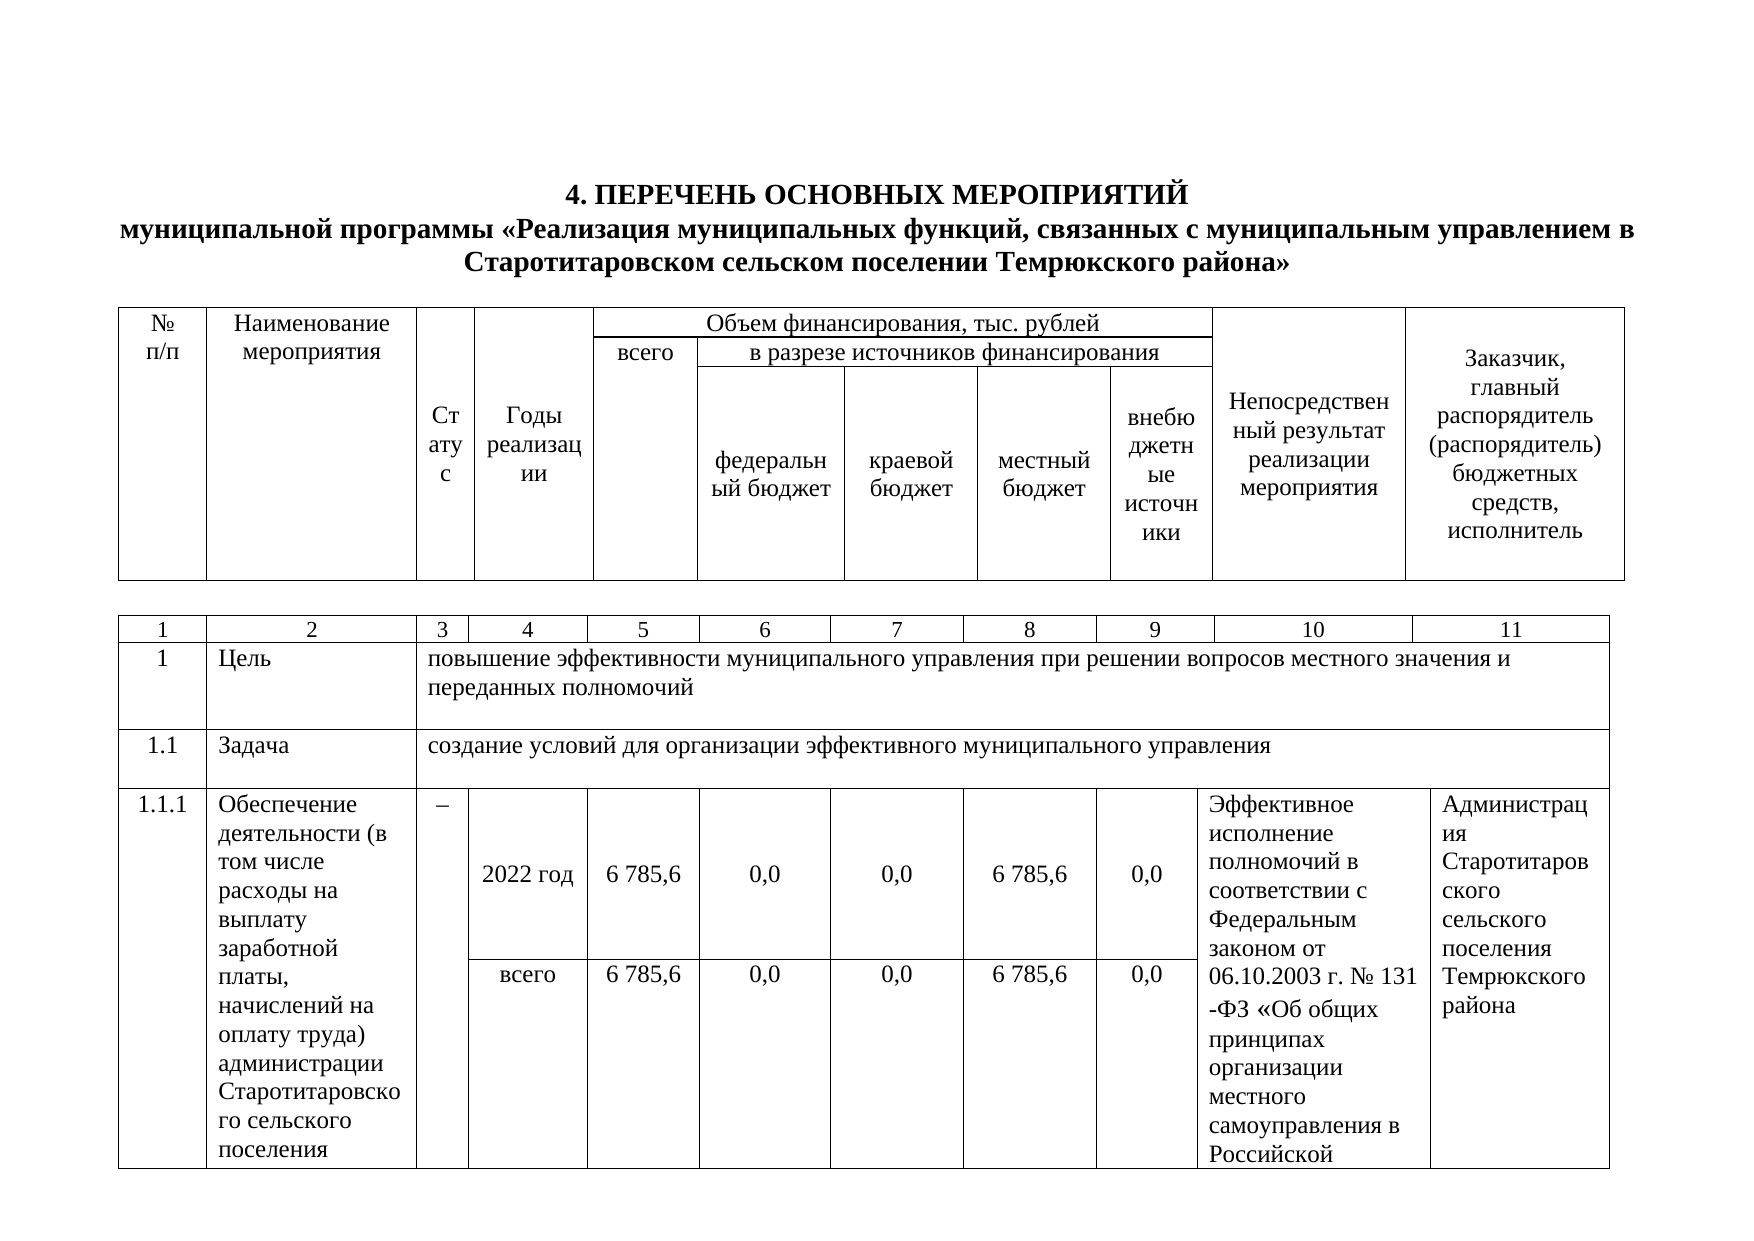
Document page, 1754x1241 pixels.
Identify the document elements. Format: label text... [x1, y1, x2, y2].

table_cell Эффективное исполнение полномочий в соответствии с Федеральным законом от 06.10.2003 г. № 131 -ФЗ «Об общих принципах организации местного самоуправления в Российской Федерации» [1198, 789, 1430, 1167]
table_cell 1.1 [119, 730, 206, 788]
table_cell в разрезе источников финансирования [698, 338, 1212, 366]
table_header 10 [1215, 616, 1412, 642]
table_cell местный бюджет [978, 367, 1110, 580]
table_cell 0,0 [700, 789, 830, 958]
table_cell 2022 год [469, 789, 587, 958]
table_cell – [417, 789, 468, 1167]
table_cell Цель [207, 643, 416, 729]
table_cell создание условий для организации эффективного муниципального управления [417, 730, 1609, 788]
table_cell внебюджетные источники [1111, 367, 1212, 580]
table_cell 6 785,6 [964, 789, 1096, 958]
table_cell 0,0 [831, 789, 963, 958]
table_header Статус [417, 308, 474, 580]
table_cell повышение эффективности муниципального управления при решении вопросов местного значения и переданных полномочий [417, 643, 1609, 729]
table_cell 0,0 [831, 960, 963, 1167]
table_header 2 [207, 616, 416, 642]
table_cell 6 785,6 [588, 789, 699, 958]
table_cell 0,0 [700, 960, 830, 1167]
table_header Заказчик, главный распорядитель (распорядитель) бюджетных средств, исполнитель [1406, 308, 1624, 580]
table_cell всего [469, 960, 587, 1167]
table_cell всего [594, 338, 697, 580]
title 4. ПЕРЕЧЕНЬ ОСНОВНЫХ МЕРОПРИЯТИЙ [118, 177, 1636, 211]
table_header 9 [1097, 616, 1214, 642]
table_header Годы реализации [475, 308, 593, 580]
table_cell 0,0 [1097, 960, 1197, 1167]
table_header 7 [831, 616, 963, 642]
table_header Непосредственный результат реализации мероприятия [1213, 308, 1405, 580]
text муниципальной программы «Реализация муниципальных функций, связанных с муниципальным управлением в Старотитаровском сельском поселении Темрюкского района» [118, 211, 1636, 278]
table_header Объем финансирования, тыс. рублей [594, 308, 1212, 336]
table_cell 1.1.1 [119, 789, 206, 1167]
table_header 1 [119, 616, 206, 642]
table_cell 0,0 [1097, 789, 1197, 958]
table_header Наименование мероприятия [207, 308, 416, 580]
table_cell федеральный бюджет [698, 367, 844, 580]
table_cell 6 785,6 [588, 960, 699, 1167]
table_cell 6 785,6 [964, 960, 1096, 1167]
table_header 11 [1413, 616, 1609, 642]
table_cell Администрация Старотитаровского сельского поселения Темрюкского района [1431, 789, 1609, 1167]
table_cell 1 [119, 643, 206, 729]
table_cell Задача [207, 730, 416, 788]
table_cell краевой бюджет [845, 367, 977, 580]
table_header № п/п [119, 308, 206, 580]
table_cell Обеспечение деятельности (в том числе расходы на выплату заработной платы, начислений на оплату труда) администрации Старотитаровского сельского поселения Темрюкского района по решению вопросов местного значения [207, 789, 416, 1167]
table_header 5 [588, 616, 699, 642]
table_header 4 [469, 616, 587, 642]
table_header 6 [700, 616, 830, 642]
table_header 3 [417, 616, 468, 642]
table_header 8 [964, 616, 1096, 642]
